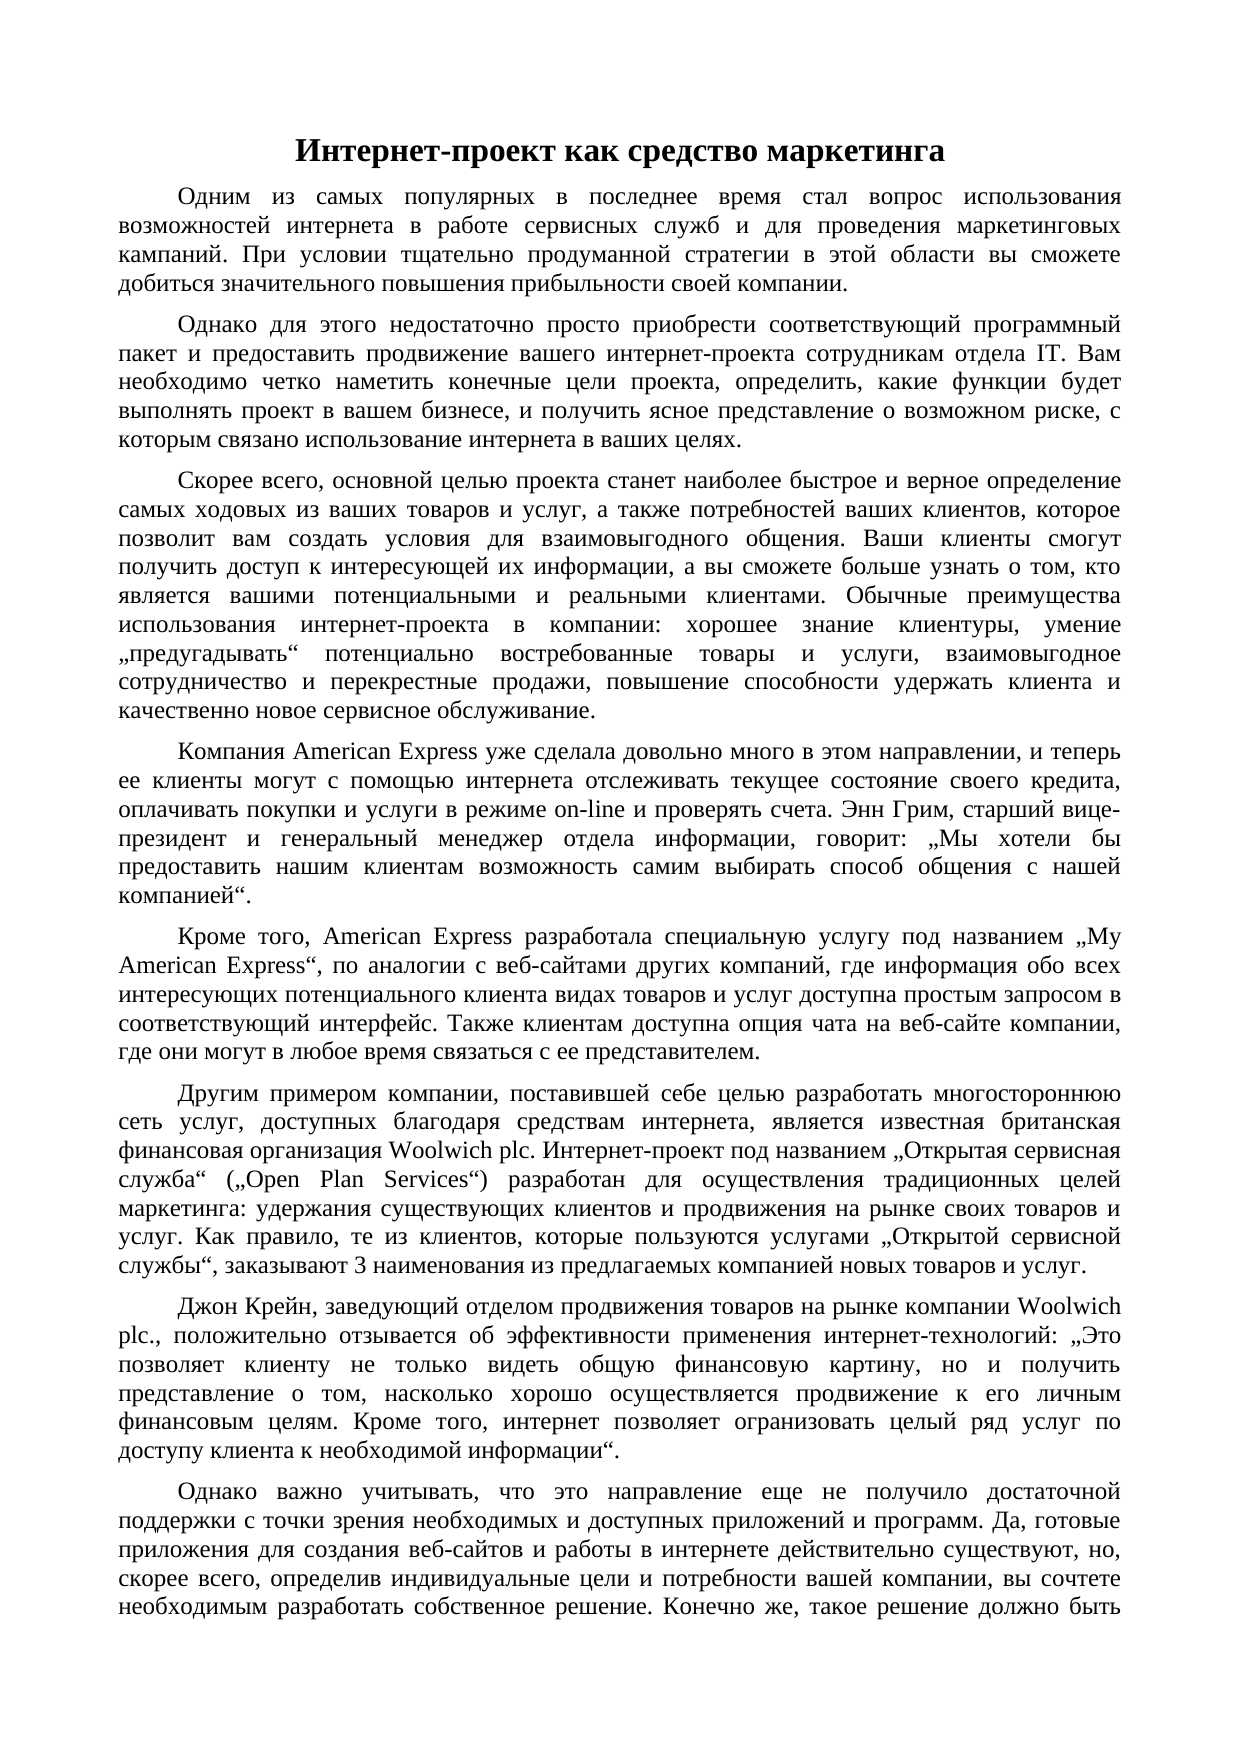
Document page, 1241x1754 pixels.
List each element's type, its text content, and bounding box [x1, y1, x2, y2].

text Джон Крейн, заведующий отделом продвижения товаров на рынке компании Woolwich plc., положительно отзывается об эффективности применения интернет-технологий: „Это позволяет клиенту не только видеть общую финансовую картину, но и получить представление о том, насколько хорошо осуществляется продвижение к его личным финансовым целям. Кроме того, интернет позволяет огранизовать целый ряд услуг по доступу клиента к необходимой информации“. [118, 1291, 1122, 1464]
text Другим примером компании, поставившей себе целью разработать многостороннюю сеть услуг, доступных благодаря средствам интернета, является известная британская финансовая организация Woolwich plc. Интернет-проект под названием „Открытая сервисная служба“ („Open Plan Services“) разработан для осуществления традиционных целей маркетинга: удержания существующих клиентов и продвижения на рынке своих товаров и услуг. Как правило, те из клиентов, которые пользуются услугами „Открытой сервисной службы“, заказывают 3 наименования из предлагаемых компанией новых товаров и услуг. [118, 1078, 1122, 1279]
text Интернет-проект как средство маркетинга [118, 131, 1122, 169]
text Компания American Express уже сделала довольно много в этом направлении, и теперь ее клиенты могут с помощью интернета отслеживать текущее состояние своего кредита, оплачивать покупки и услуги в режиме on-line и проверять счета. Энн Грим, старший вице-президент и генеральный менеджер отдела информации, говорит: „Мы хотели бы предоставить нашим клиентам возможность самим выбирать способ общения с нашей компанией“. [118, 736, 1122, 909]
text Скорее всего, основной целью проекта станет наиболее быстрое и верное определение самых ходовых из ваших товаров и услуг, а также потребностей ваших клиентов, которое позволит вам создать условия для взаимовыгодного общения. Ваши клиенты смогут получить доступ к интересующей их информации, а вы сможете больше узнать о том, кто является вашими потенциальными и реальными клиентами. Обычные преимущества использования интернет-проекта в компании: хорошее знание клиентуры, умение „предугадывать“ потенциально востребованные товары и услуги, взаимовыгодное сотрудничество и перекрестные продажи, повышение способности удержать клиента и качественно новое сервисное обслуживание. [118, 465, 1122, 724]
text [118, 1476, 1122, 1620]
text Однако для этого недостаточно просто приобрести соответствующий программный пакет и предоставить продвижение вашего интернет-проекта сотрудникам отдела IT. Вам необходимо четко наметить конечные цели проекта, определить, какие функции будет выполнять проект в вашем бизнесе, и получить ясное представление о возможном риске, с которым связано использование интернета в ваших целях. [118, 309, 1122, 453]
text Одним из самых популярных в последнее время стал вопрос использования возможностей интернета в работе сервисных служб и для проведения маркетинговых кампаний. При условии тщательно продуманной стратегии в этой области вы сможете добиться значительного повышения прибыльности своей компании. [118, 181, 1122, 296]
text Кроме того, American Express разработала специальную услугу под названием „My American Express“, по аналогии с веб-сайтами других компаний, где информация обо всех интересующих потенциального клиента видах товаров и услуг доступна простым запросом в соответствующий интерфейс. Также клиентам доступна опция чата на веб-сайте компании, где они могут в любое время связаться с ее представителем. [118, 921, 1122, 1065]
